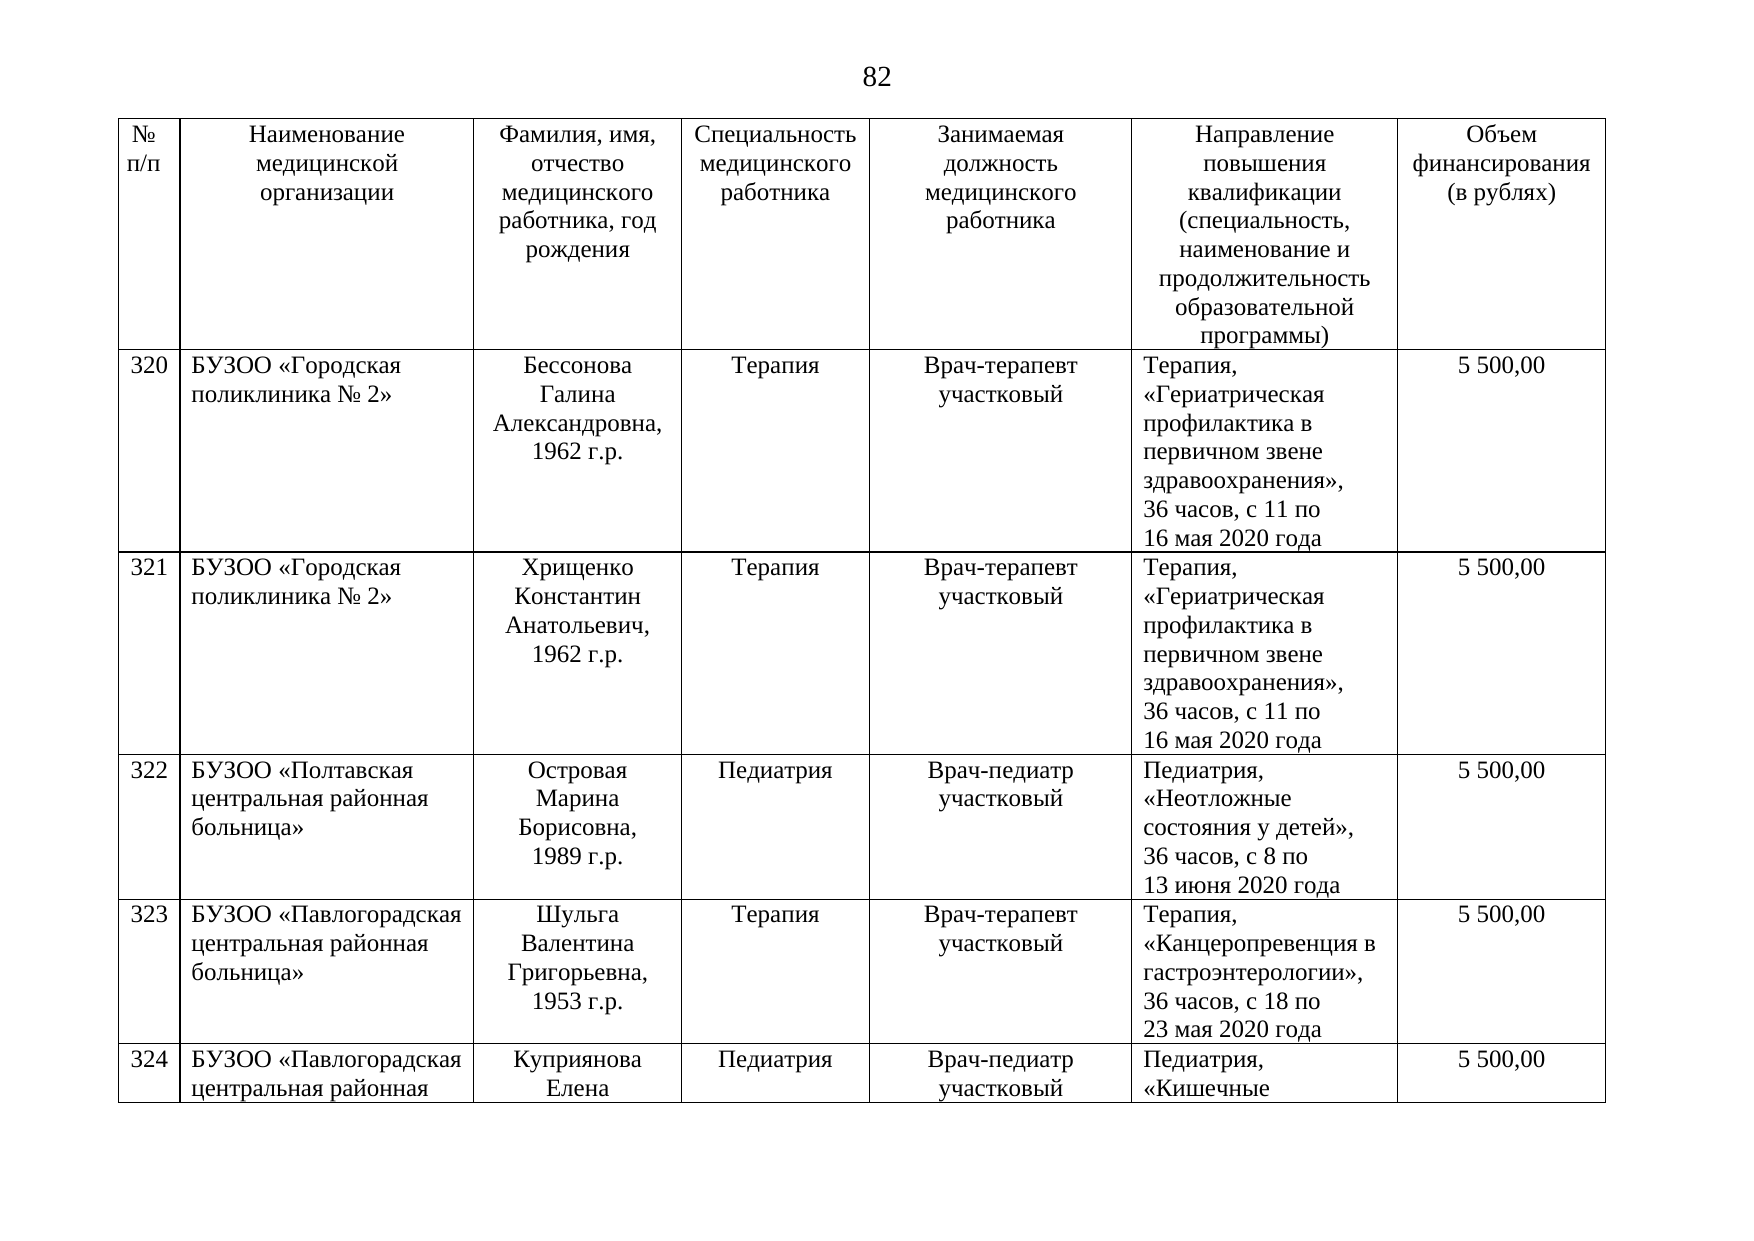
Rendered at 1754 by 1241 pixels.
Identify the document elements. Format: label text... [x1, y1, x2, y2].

table_cell Терапия [682, 553, 869, 754]
table_cell Врач-педиатр участковый [870, 1044, 1131, 1102]
table_cell 5 500,00 [1398, 755, 1605, 898]
table_cell БУЗОО «Полтавская центральная районная больница» [181, 755, 473, 898]
table_cell Врач-педиатр участковый [870, 755, 1131, 898]
table_cell Островая Марина Борисовна, 1989 г.р. [474, 755, 681, 898]
table_cell Педиатрия [682, 1044, 869, 1102]
table_cell Врач-терапевт участковый [870, 900, 1131, 1043]
table_cell Терапия, «Гериатрическая профилактика в первичном звене здравоохранения», 36 часов, с 11 по 16 мая 2020 года [1132, 350, 1397, 551]
table_cell Шульга Валентина Григорьевна, 1953 г.р. [474, 900, 681, 1043]
table_header Занимаемая должность медицинского работника [870, 119, 1131, 349]
table_cell 323 [119, 900, 179, 1043]
table_cell 5 500,00 [1398, 350, 1605, 551]
table_cell БУЗОО «Городская поликлиника № 2» [181, 350, 473, 551]
table_cell Хрищенко Константин Анатольевич, 1962 г.р. [474, 553, 681, 754]
table_header Объем финансирования (в рублях) [1398, 119, 1605, 349]
table_cell 320 [119, 350, 179, 551]
table_cell Врач-терапевт участковый [870, 553, 1131, 754]
table_cell Бессонова Галина Александровна, 1962 г.р. [474, 350, 681, 551]
table_cell 5 500,00 [1398, 553, 1605, 754]
table_header Специальность медицинского работника [682, 119, 869, 349]
table_header № п/п [119, 119, 179, 349]
table_cell Куприянова Елена Андреевна, 1993 г.р. [474, 1044, 681, 1102]
table_cell Педиатрия, «Кишечные инфекции», 36 часов, с 25 по 30 мая 2020 года [1132, 1044, 1397, 1102]
table_cell БУЗОО «Павлогорадская центральная районная больница» [181, 900, 473, 1043]
table_cell 324 [119, 1044, 179, 1102]
table_cell 5 500,00 [1398, 900, 1605, 1043]
table_header Наименование медицинской организации [181, 119, 473, 349]
table_cell БУЗОО «Городская поликлиника № 2» [181, 553, 473, 754]
table_cell 322 [119, 755, 179, 898]
table_cell Терапия [682, 900, 869, 1043]
table_cell Терапия, «Гериатрическая профилактика в первичном звене здравоохранения», 36 часов, с 11 по 16 мая 2020 года [1132, 553, 1397, 754]
table_cell Педиатрия [682, 755, 869, 898]
table_cell 321 [119, 553, 179, 754]
table_cell БУЗОО «Павлогорадская центральная районная больница» [181, 1044, 473, 1102]
table_cell Терапия, «Канцеропревенция в гастроэнтерологии», 36 часов, с 18 по 23 мая 2020 года [1132, 900, 1397, 1043]
table_cell Врач-терапевт участковый [870, 350, 1131, 551]
table_cell 5 500,00 [1398, 1044, 1605, 1102]
table_cell Педиатрия, «Неотложные состояния у детей», 36 часов, с 8 по 13 июня 2020 года [1132, 755, 1397, 898]
table_cell Терапия [682, 350, 869, 551]
table_header Фамилия, имя, отчество медицинского работника, год рождения [474, 119, 681, 349]
